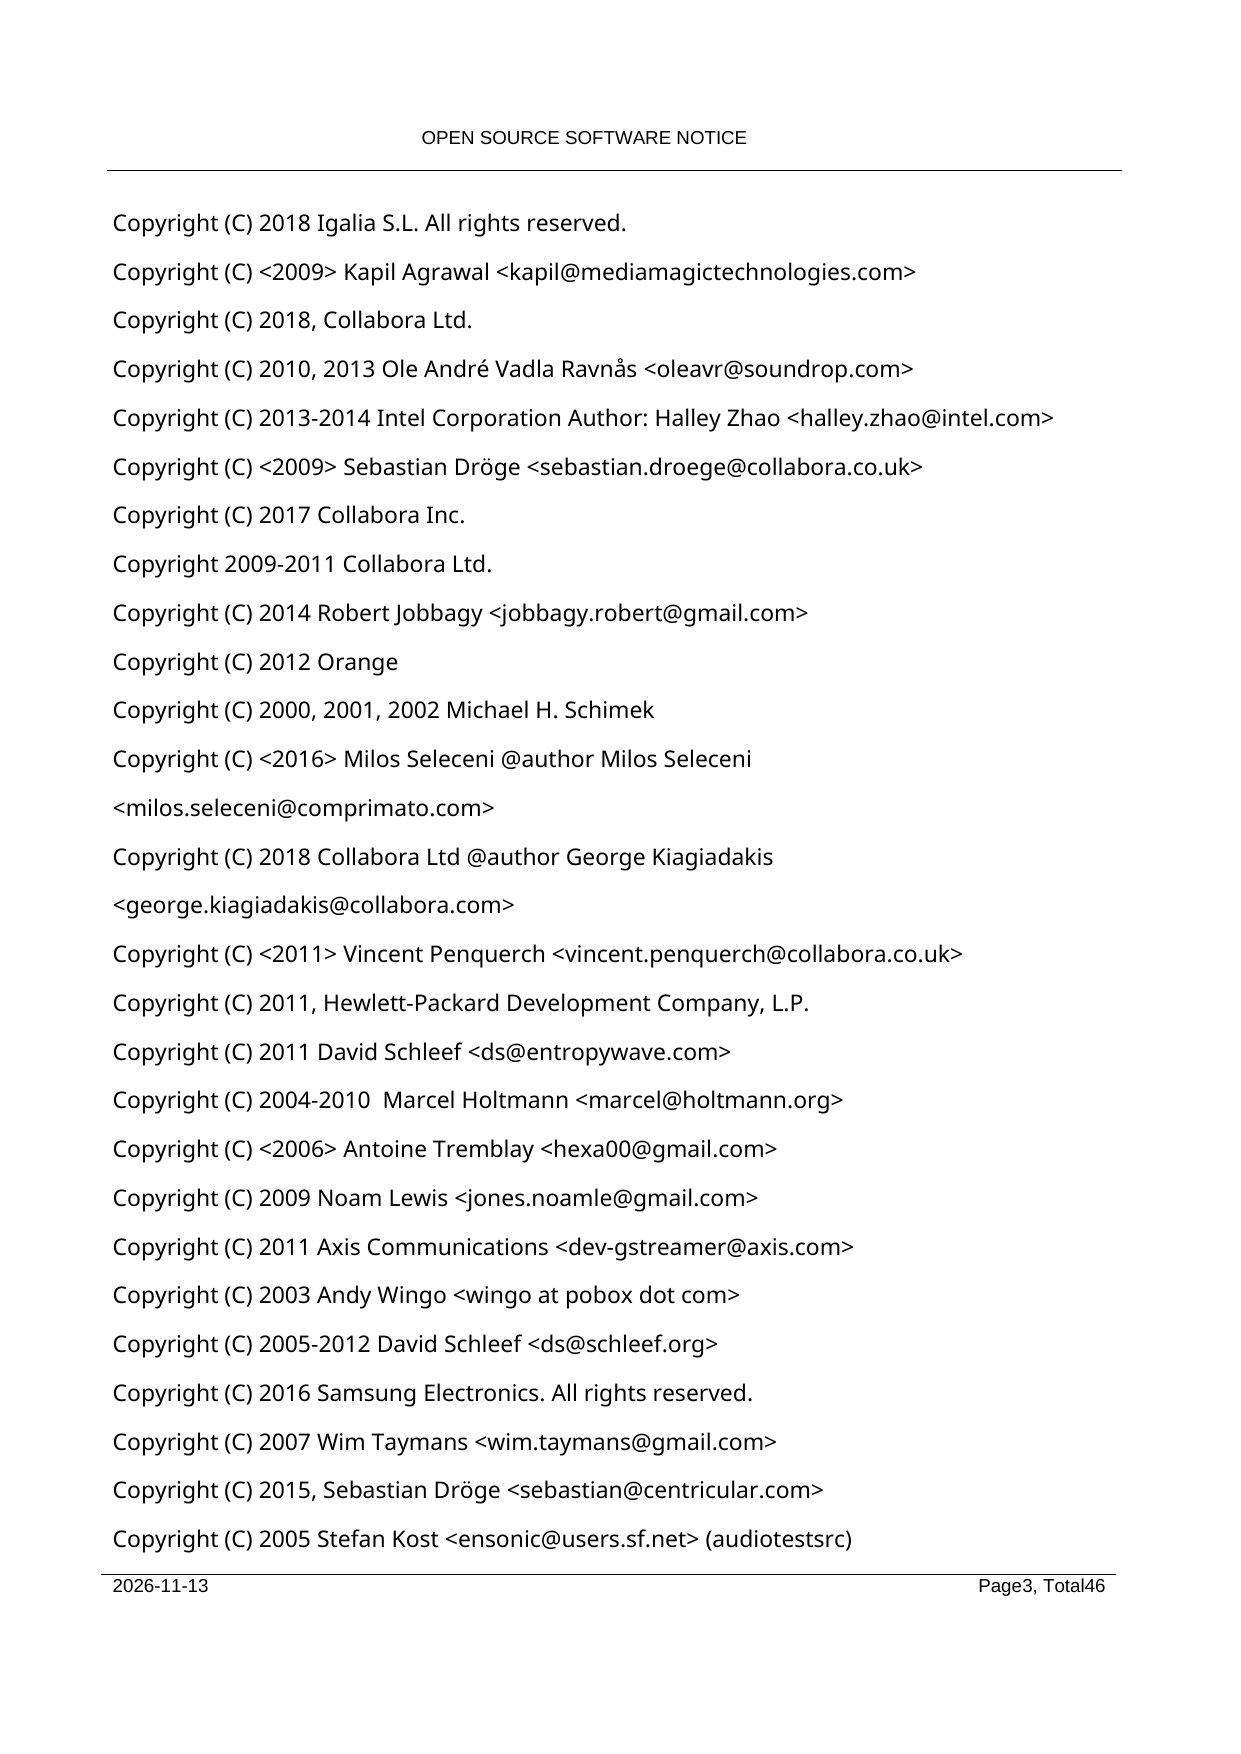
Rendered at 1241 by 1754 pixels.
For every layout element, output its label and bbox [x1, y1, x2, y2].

text [112, 206, 1128, 1555]
